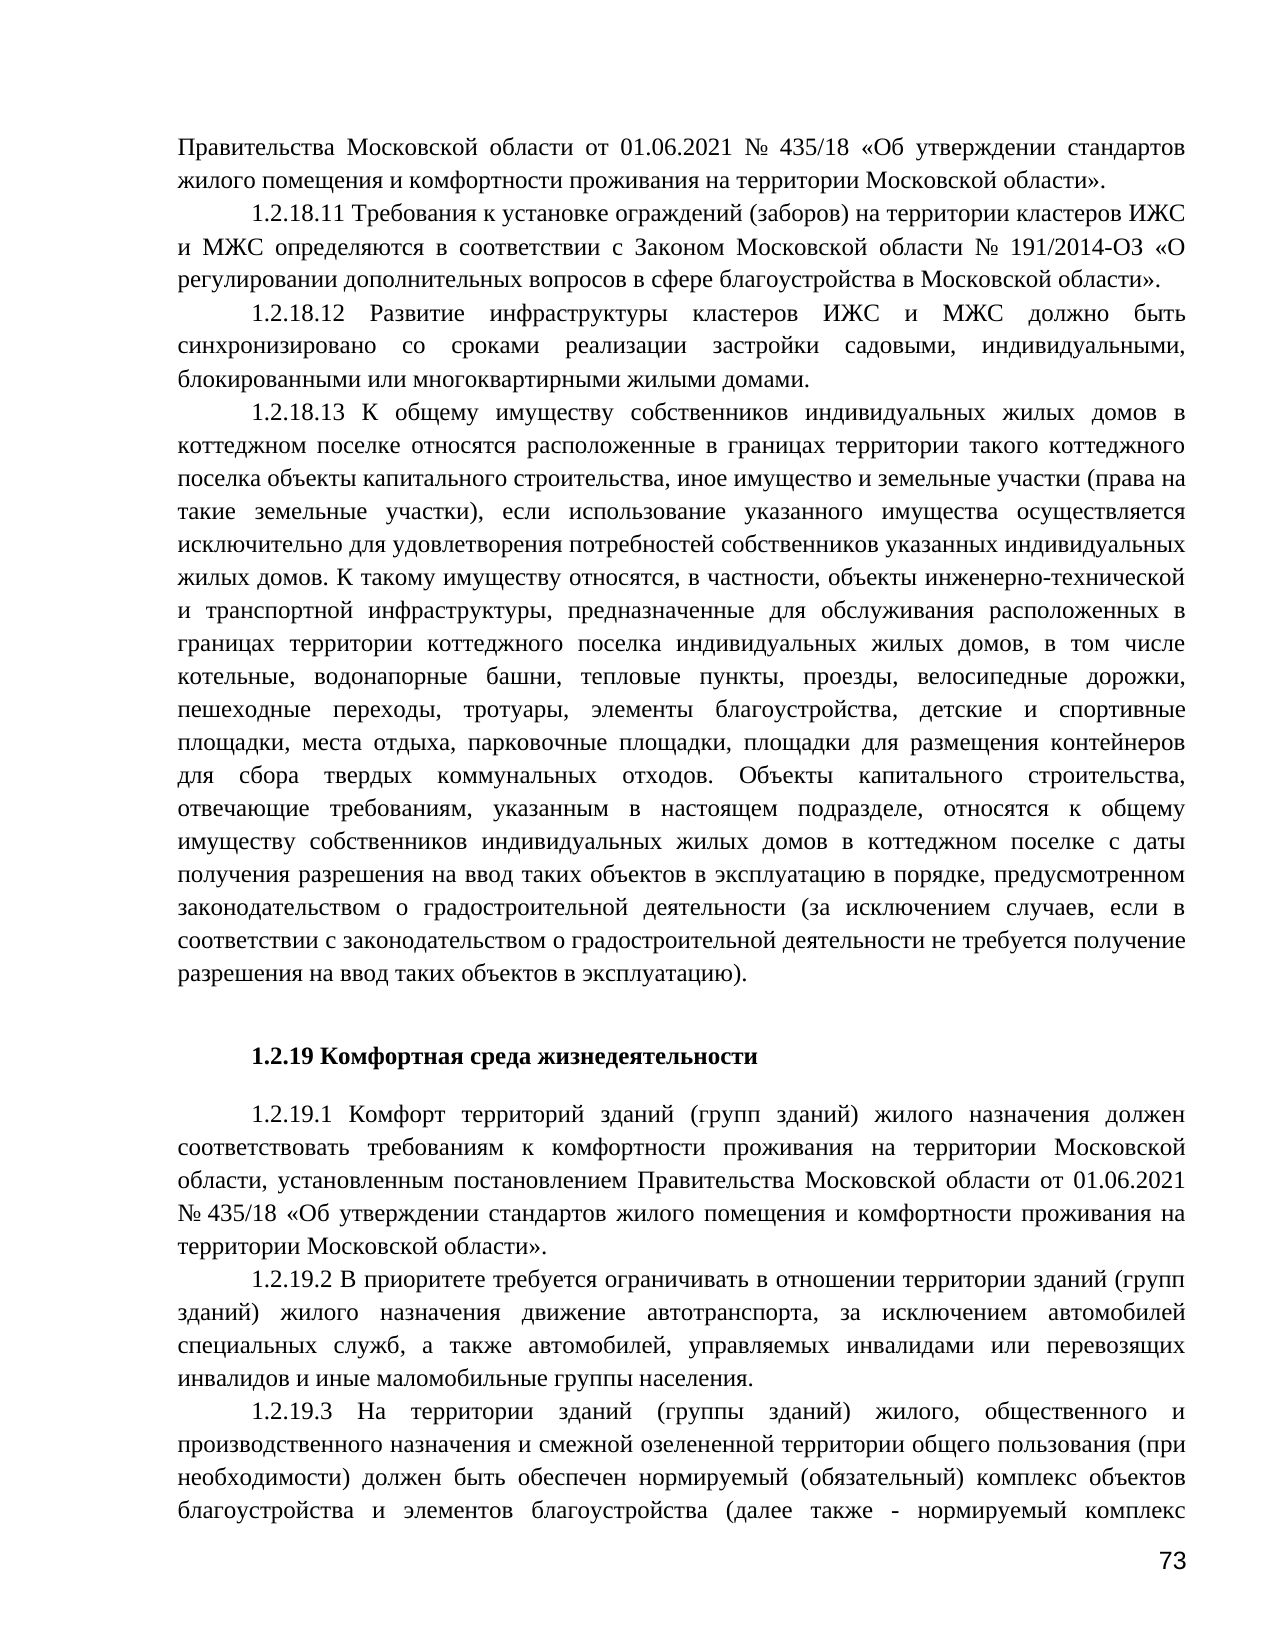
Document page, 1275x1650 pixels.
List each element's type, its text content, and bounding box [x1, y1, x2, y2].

text 1.2.18.13 К общему имуществу собственников индивидуальных жилых домов в коттеджном поселке относятся расположенные в границах территории такого коттеджного поселка объекты капитального строительства, иное имущество и земельные участки (права на такие земельные участки), если использование указанного имущества осуществляется исключительно для удовлетворения потребностей собственников указанных индивидуальных жилых домов. К такому имуществу относятся, в частности, объекты инженерно-технической и транспортной инфраструктуры, предназначенные для обслуживания расположенных в границах территории коттеджного поселка индивидуальных жилых домов, в том числе котельные, водонапорные башни, тепловые пункты, проезды, велосипедные дорожки, пешеходные переходы, тротуары, элементы благоустройства, детские и спортивные площадки, места отдыха, парковочные площадки, площадки для размещения контейнеров для сбора твердых коммунальных отходов. Объекты капитального строительства, отвечающие требованиям, указанным в настоящем подразделе, относятся к общему имуществу собственников индивидуальных жилых домов в коттеджном поселке с даты получения разрешения на ввод таких объектов в эксплуатацию в порядке, предусмотренном законодательством о градостроительной деятельности (за исключением случаев, если в соответствии с законодательством о градостроительной деятельности не требуется получение разрешения на ввод таких объектов в эксплуатацию). [177, 397, 1186, 987]
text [177, 1396, 1186, 1524]
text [177, 132, 1186, 194]
text 1.2.19.1 Комфорт территорий зданий (групп зданий) жилого назначения должен соответствовать требованиям к комфортности проживания на территории Московской области, установленным постановлением Правительства Московской области от 01.06.2021 № 435/18 «Об утверждении стандартов жилого помещения и комфортности проживания на территории Московской области». [177, 1099, 1186, 1260]
text 1.2.19 Комфортная среда жизнедеятельности [177, 1041, 1186, 1070]
text 1.2.18.11 Требования к установке ограждений (заборов) на территории кластеров ИЖС и МЖС определяются в соответствии с Законом Московской области № 191/2014-ОЗ «О регулировании дополнительных вопросов в сфере благоустройства в Московской области». [177, 198, 1186, 293]
text 1.2.18.12 Развитие инфраструктуры кластеров ИЖС и МЖС должно быть синхронизировано со сроками реализации застройки садовыми, индивидуальными, блокированными или многоквартирными жилыми домами. [177, 298, 1186, 392]
text 1.2.19.2 В приоритете требуется ограничивать в отношении территории зданий (групп зданий) жилого назначения движение автотранспорта, за исключением автомобилей специальных служб, а также автомобилей, управляемых инвалидами или перевозящих инвалидов и иные маломобильные группы населения. [177, 1264, 1186, 1392]
